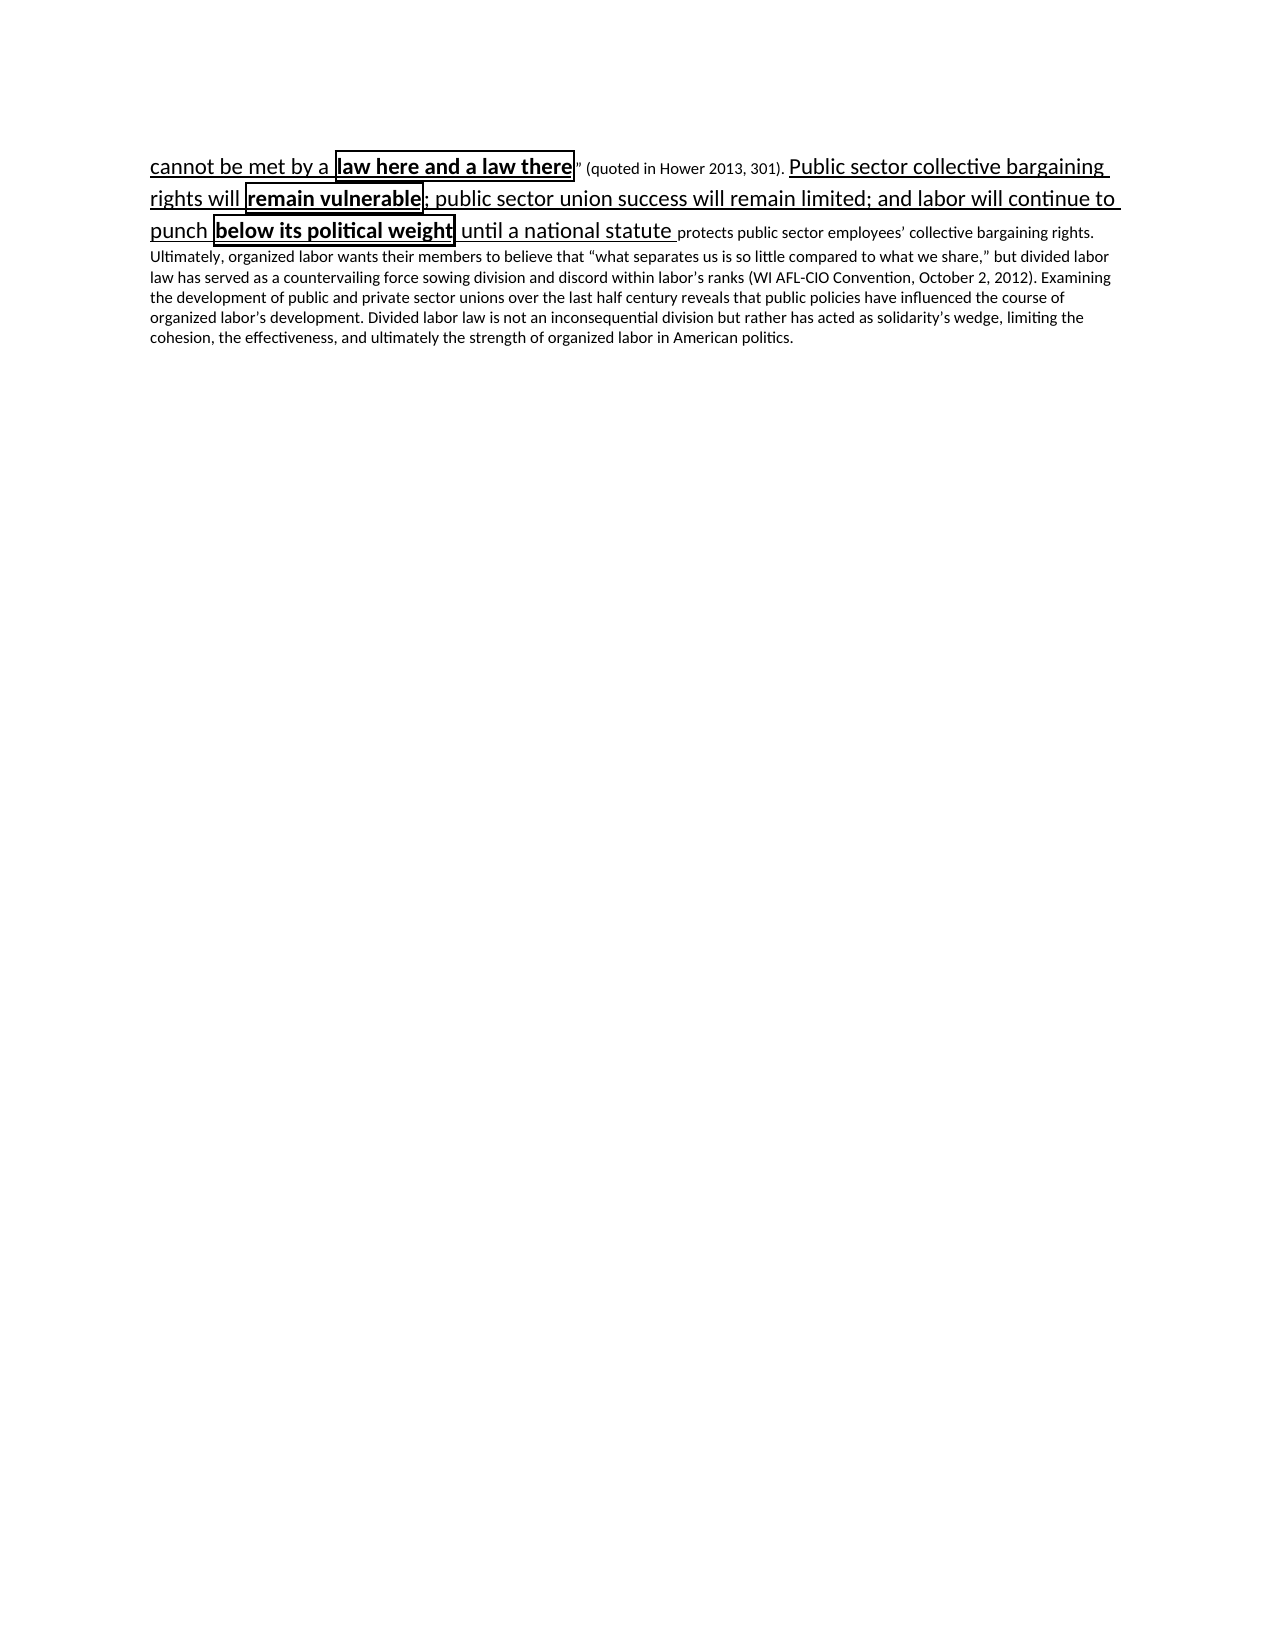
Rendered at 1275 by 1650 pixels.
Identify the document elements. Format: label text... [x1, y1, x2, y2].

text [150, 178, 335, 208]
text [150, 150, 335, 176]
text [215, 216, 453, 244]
text Ultimately, organized labor wants their members to believe that “what separates us is so little compared to what we share,” but divided labor law has served as a countervailing force sowing division and discord within labor’s ranks (WI AFL-CIO Convention, October 2, 2012). Examining the development of public and private sector unions over the last half century reveals that public policies have influenced the course of organized labor’s development. Divided labor law is not an inconsequential division but rather has acted as solidarity’s wedge, limiting the cohesion, the effectiveness, and ultimately the strength of organized labor in American politics. [150, 247, 1125, 348]
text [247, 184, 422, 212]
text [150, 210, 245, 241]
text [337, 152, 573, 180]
